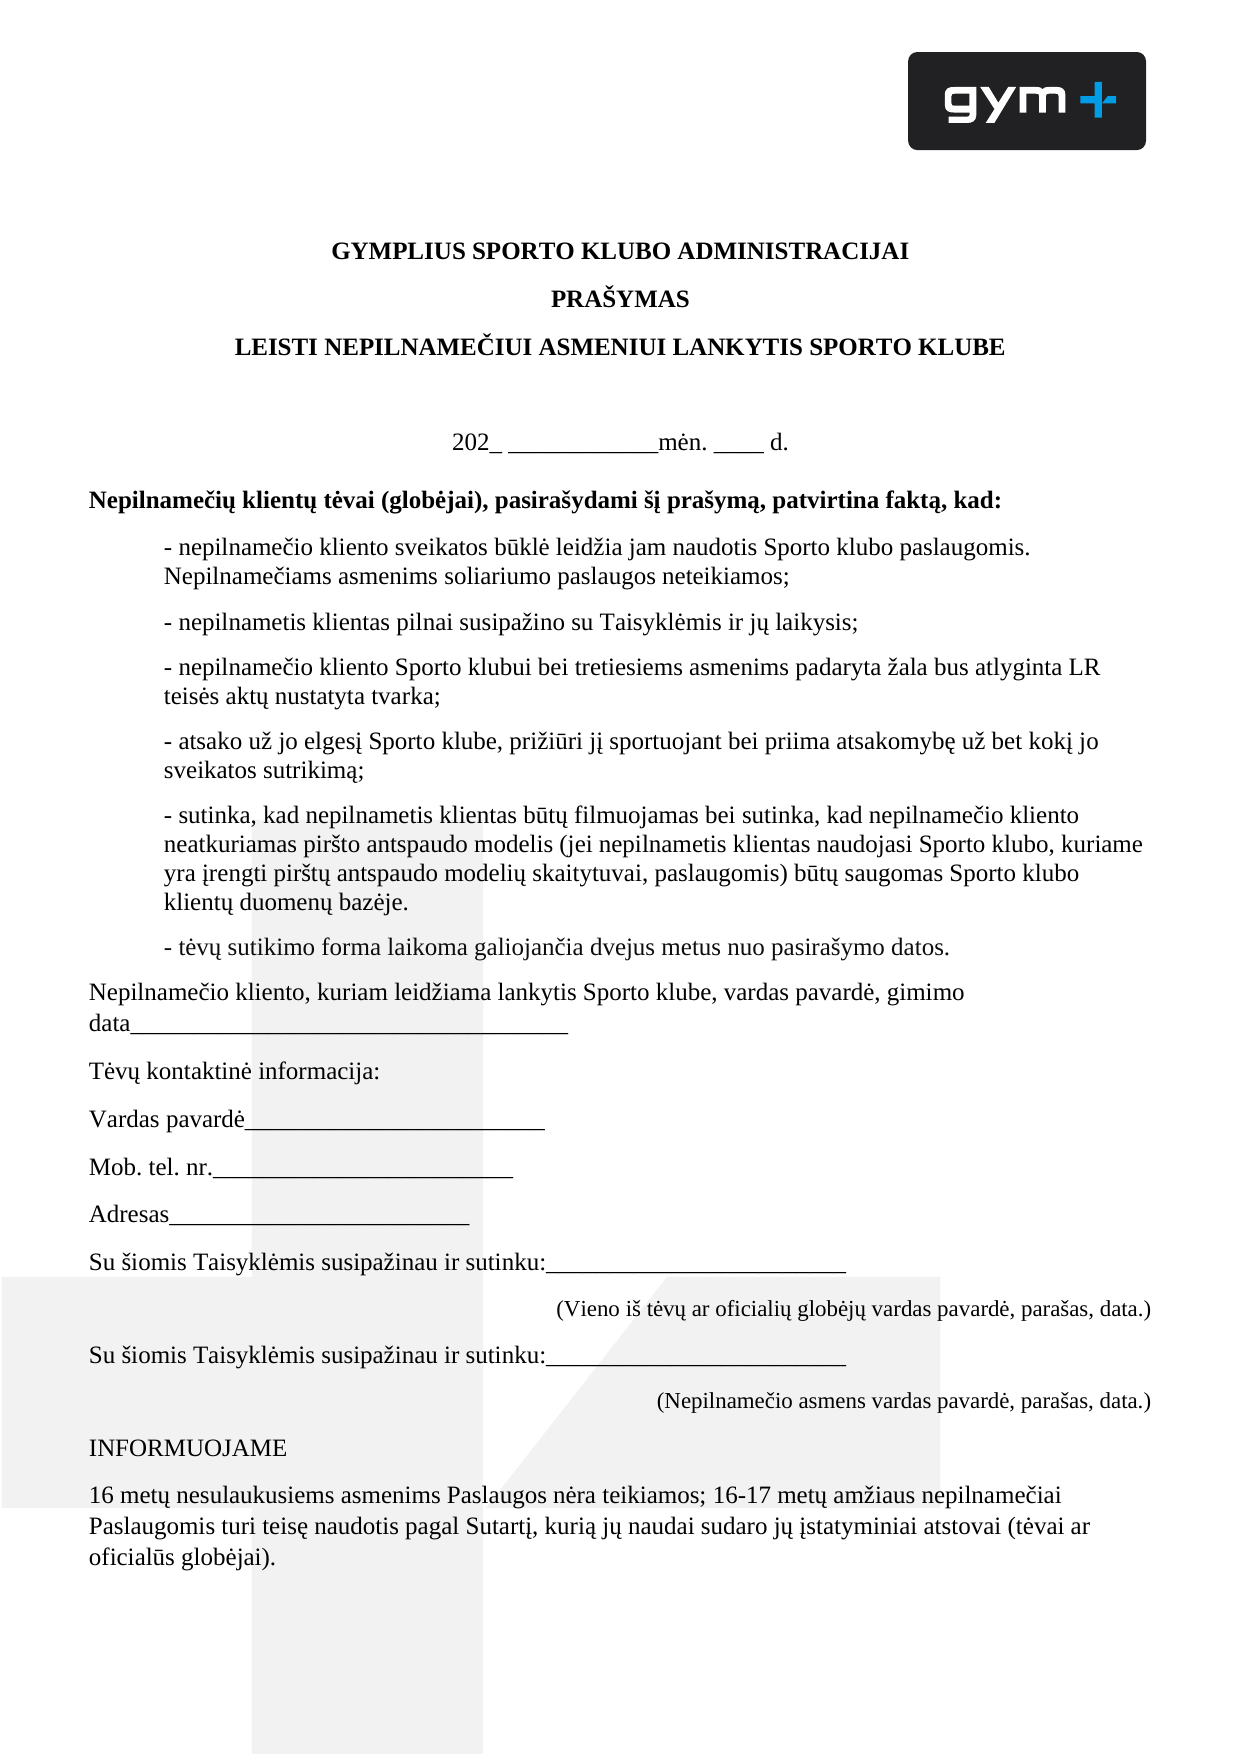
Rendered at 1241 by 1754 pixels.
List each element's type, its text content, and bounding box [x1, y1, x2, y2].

text Mob. tel. nr.________________________ [89, 1152, 1152, 1180]
text - atsako už jo elgesį Sporto klube, prižiūri jį sportuojant bei priima atsakomybę už bet kokį jo sveikatos sutrikimą; [164, 726, 1152, 784]
text - nepilnamečio kliento sveikatos būklė leidžia jam naudotis Sporto klubo paslaugomis. Nepilnamečiams asmenims soliariumo paslaugos neteikiamos; [164, 532, 1152, 590]
text - nepilnametis klientas pilnai susipažino su Taisyklėmis ir jų laikysis; [164, 607, 1152, 635]
text - nepilnamečio kliento Sporto klubui bei tretiesiems asmenims padaryta žala bus atlyginta LR teisės aktų nustatyta tvarka; [164, 652, 1152, 709]
text 16 metų nesulaukusiems asmenims Paslaugos nėra teikiamos; 16-17 metų amžiaus nepilnamečiai Paslaugomis turi teisę naudotis pagal Sutartį, kurią jų naudai sudaro jų įstatyminiai atstovai (tėvai ar oficialūs globėjai). [89, 1480, 1152, 1571]
text Adresas________________________ [89, 1199, 1152, 1228]
text INFORMUOJAME [89, 1433, 1152, 1461]
text Tėvų kontaktinė informacija: [89, 1056, 1152, 1085]
text Su šiomis Taisyklėmis susipažinau ir sutinku:________________________ [89, 1247, 1152, 1276]
text (Nepilnamečio asmens vardas pavardė, parašas, data.) [89, 1387, 1152, 1414]
text Su šiomis Taisyklėmis susipažinau ir sutinku:________________________ [89, 1340, 1152, 1368]
text Vardas pavardė________________________ [89, 1104, 1152, 1133]
text LEISTI NEPILNAMEČIUI ASMENIUI LANKYTIS SPORTO KLUBE [89, 332, 1152, 361]
text - sutinka, kad nepilnametis klientas būtų filmuojamas bei sutinka, kad nepilnamečio kliento neatkuriamas piršto antspaudo modelis (jei nepilnametis klientas naudojasi Sporto klubo, kuriame yra įrengti pirštų antspaudo modelių skaitytuvai, paslaugomis) būtų saugomas Sporto klubo klientų duomenų bazėje. [164, 800, 1152, 915]
text 202_ ____________mėn. ____ d. [89, 427, 1152, 456]
text Nepilnamečio kliento, kuriam leidžiama lankytis Sporto klube, vardas pavardė, gimimo data___________________________________ [89, 977, 1152, 1037]
text PRAŠYMAS [89, 284, 1152, 313]
text GYMPLIUS SPORTO KLUBO ADMINISTRACIJAI [89, 236, 1152, 265]
text Nepilnamečių klientų tėvai (globėjai), pasirašydami šį prašymą, patvirtina faktą, kad: [89, 485, 1152, 513]
text - tėvų sutikimo forma laikoma galiojančia dvejus metus nuo pasirašymo datos. [164, 932, 1152, 961]
text (Vieno iš tėvų ar oficialių globėjų vardas pavardė, parašas, data.) [89, 1295, 1152, 1321]
